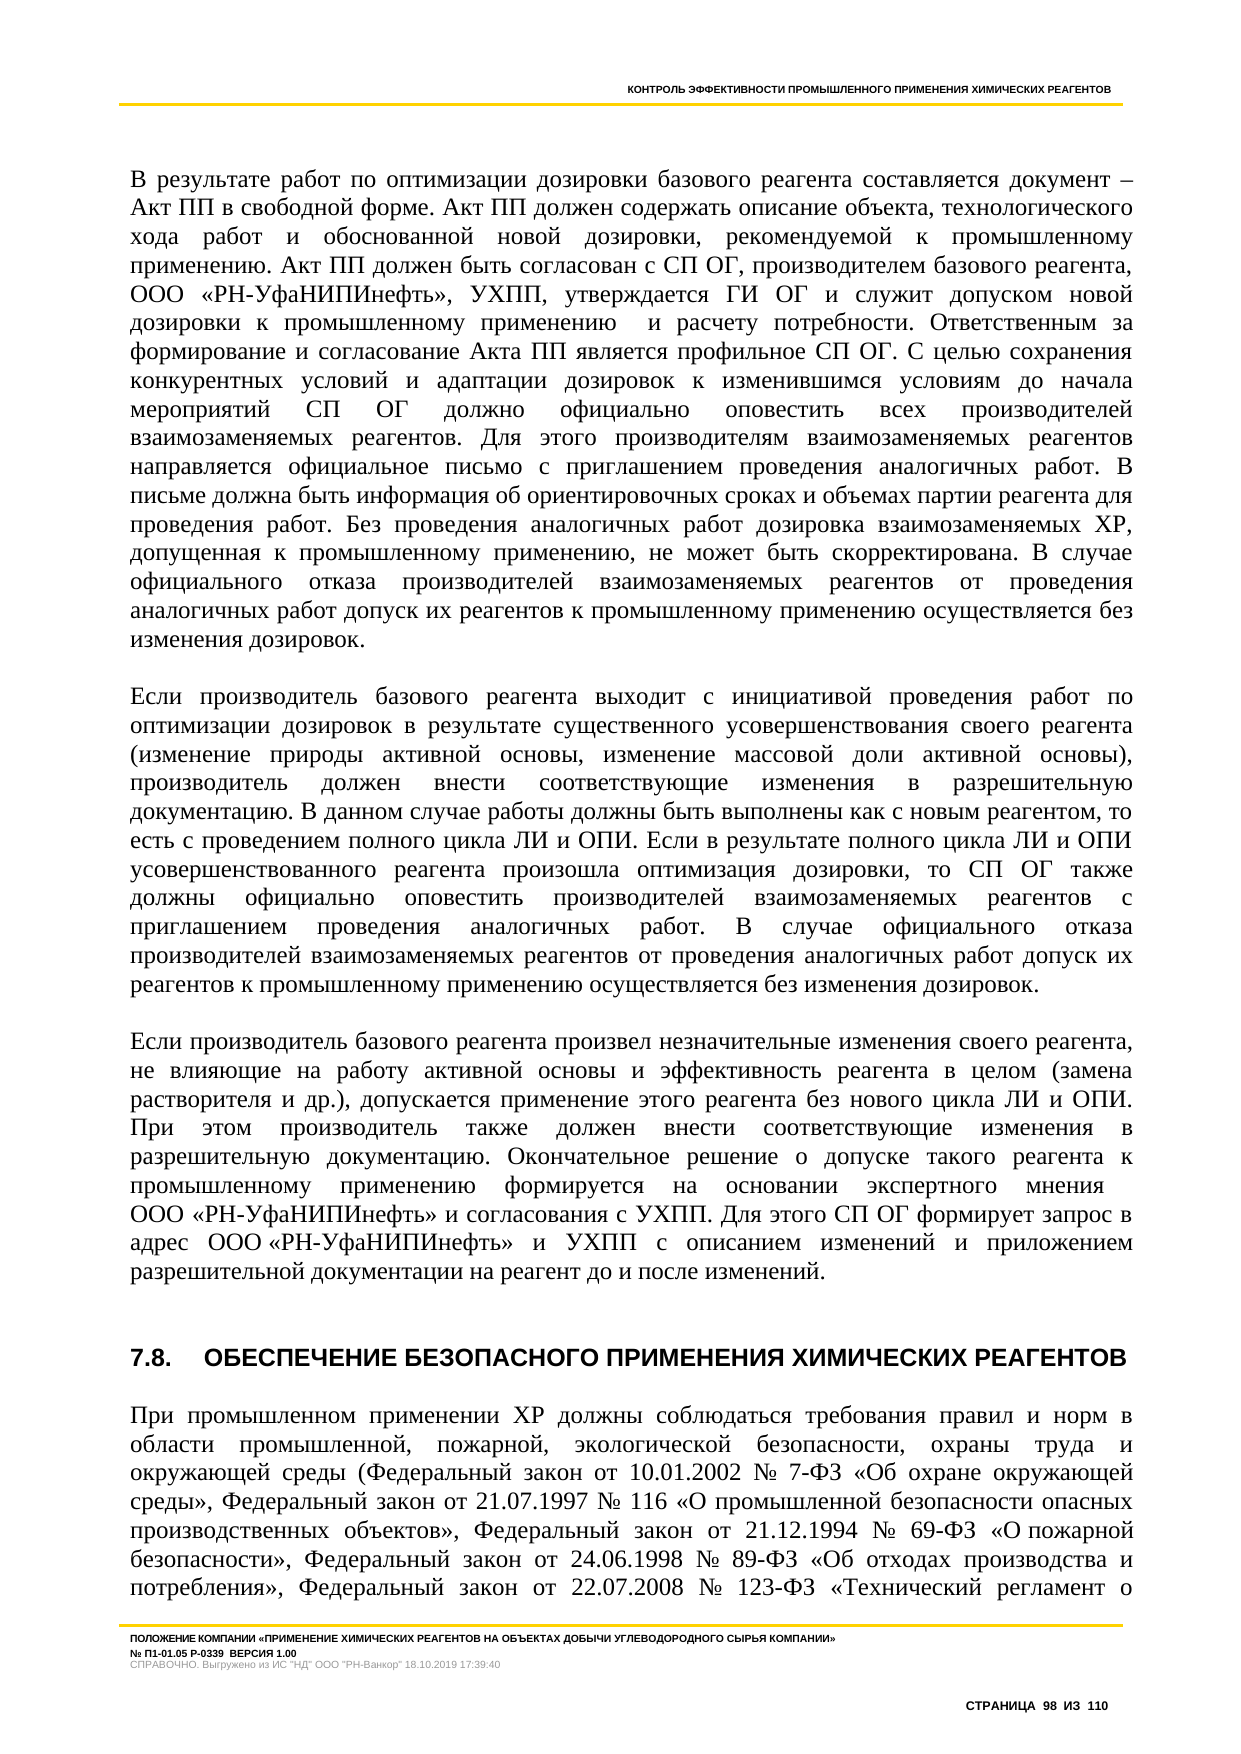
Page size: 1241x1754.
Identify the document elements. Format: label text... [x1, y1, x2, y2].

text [130, 1400, 1134, 1601]
text Если производитель базового реагента произвел незначительные изменения своего реагента, не влияющие на работу активной основы и эффективность реагента в целом (замена растворителя и др.), допускается применение этого реагента без нового цикла ЛИ и ОПИ. При этом производитель также должен внести соответствующие изменения в разрешительную документацию. Окончательное решение о допуске такого реагента к промышленному применению формируется на основании экспертного мнения ООО «РН-УфаНИПИнефть» и согласования с УХПП. Для этого СП ОГ формирует запрос в адрес ООО «РН-УфаНИПИнефть» и УХПП с описанием изменений и приложением разрешительной документации на реагент до и после изменений. [130, 1026, 1134, 1285]
text В результате работ по оптимизации дозировки базового реагента составляется документ – Акт ПП в свободной форме. Акт ПП должен содержать описание объекта, технологического хода работ и обоснованной новой дозировки, рекомендуемой к промышленному применению. Акт ПП должен быть согласован с СП ОГ, производителем базового реагента, ООО «РН-УфаНИПИнефть», УХПП, утверждается ГИ ОГ и служит допуском новой дозировки к промышленному применению и расчету потребности. Ответственным за формирование и согласование Акта ПП является профильное СП ОГ. С целью сохранения конкурентных условий и адаптации дозировок к изменившимся условиям до начала мероприятий СП ОГ должно официально оповестить всех производителей взаимозаменяемых реагентов. Для этого производителям взаимозаменяемых реагентов направляется официальное письмо с приглашением проведения аналогичных работ. В письме должна быть информация об ориентировочных сроках и объемах партии реагента для проведения работ. Без проведения аналогичных работ дозировка взаимозаменяемых ХР, допущенная к промышленному применению, не может быть скорректирована. В случае официального отказа производителей взаимозаменяемых реагентов от проведения аналогичных работ допуск их реагентов к промышленному применению осуществляется без изменения дозировок. [130, 164, 1134, 652]
text 7.8. ОБЕСПЕЧЕНИЕ БЕЗОПАСНОГО ПРИМЕНЕНИЯ ХИМИЧЕСКИХ РЕАГЕНТОВ [130, 1342, 1134, 1371]
text Если производитель базового реагента выходит с инициативой проведения работ по оптимизации дозировок в результате существенного усовершенствования своего реагента (изменение природы активной основы, изменение массовой доли активной основы), производитель должен внести соответствующие изменения в разрешительную документацию. В данном случае работы должны быть выполнены как с новым реагентом, то есть с проведением полного цикла ЛИ и ОПИ. Если в результате полного цикла ЛИ и ОПИ усовершенствованного реагента произошла оптимизация дозировки, то СП ОГ также должны официально оповестить производителей взаимозаменяемых реагентов с приглашением проведения аналогичных работ. В случае официального отказа производителей взаимозаменяемых реагентов от проведения аналогичных работ допуск их реагентов к промышленному применению осуществляется без изменения дозировок. [130, 681, 1134, 997]
